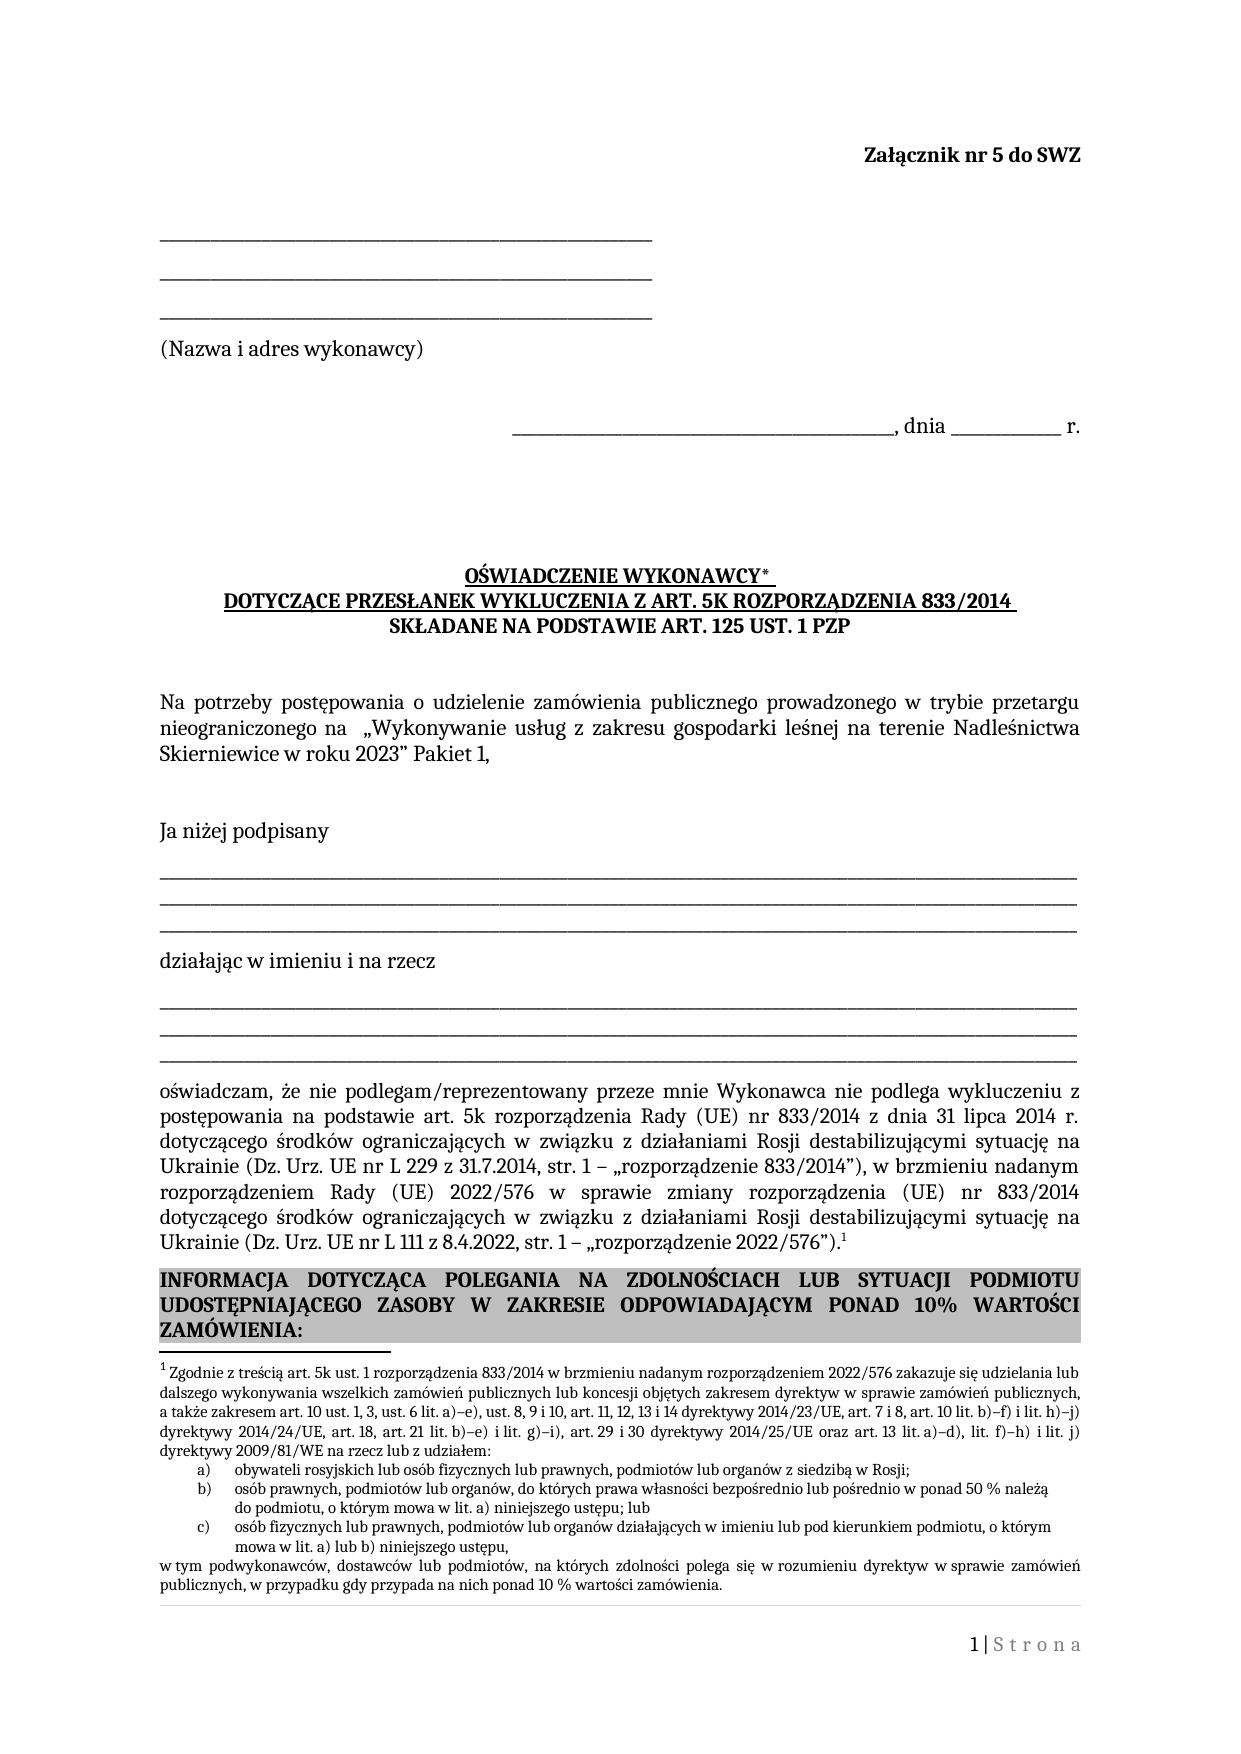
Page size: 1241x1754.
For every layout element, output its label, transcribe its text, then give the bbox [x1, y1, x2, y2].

text (Nazwa i adres wykonawcy) [159, 336, 1081, 362]
text Na potrzeby postępowania o udzielenie zamówienia publicznego prowadzonego w trybie przetargu nieograniczonego na „Wykonywanie usług z zakresu gospodarki leśnej na terenie Nadleśnictwa Skierniewice w roku 2023” Pakiet 1, [159, 690, 1081, 768]
text Załącznik nr 5 do SWZ [159, 142, 1081, 168]
text _____________________________________________, dnia _____________ r. [159, 413, 1081, 439]
text Ja niżej podpisany [159, 818, 1081, 844]
text oświadczam, że nie podlegam/reprezentowany przeze mnie Wykonawca nie podlega wykluczeniu z postępowania na podstawie art. 5k rozporządzenia Rady (UE) nr 833/2014 z dnia 31 lipca 2014 r. dotyczącego środków ograniczających w związku z działaniami Rosji destabilizującymi sytuację na Ukrainie (Dz. Urz. UE nr L 229 z 31.7.2014, str. 1 – „rozporządzenie 833/2014”), w brzmieniu nadanym rozporządzeniem Rady (UE) 2022/576 w sprawie zmiany rozporządzenia (UE) nr 833/2014 dotyczącego środków ograniczających w związku z działaniami Rosji destabilizującymi sytuację na Ukrainie (Dz. Urz. UE nr L 111 z 8.4.2022, str. 1 – „rozporządzenie 2022/576”). [159, 1079, 1081, 1255]
text OŚWIADCZENIE WYKONAWCY* DOTYCZĄCE PRZESŁANEK WYKLUCZENIA Z ART. 5K ROZPORZĄDZENIA 833/2014 SKŁADANE NA PODSTAWIE ART. 125 UST. 1 PZP [159, 564, 1081, 639]
text INFORMACJA DOTYCZĄCA POLEGANIA NA ZDOLNOŚCIACH LUB SYTUACJI PODMIOTU UDOSTĘPNIAJĄCEGO ZASOBY W ZAKRESIE ODPOWIADAJĄCYM PONAD 10% WARTOŚCI ZAMÓWIENIA: [159, 1268, 1081, 1343]
text __________________________________________________________ [159, 297, 1081, 323]
text ____________________________________________________________________________________________________________________________________________________________________________________________________________________________________________________________________________________________________________________________________ [159, 987, 1081, 1066]
text __________________________________________________________ [159, 258, 1081, 284]
text działając w imieniu i na rzecz [159, 948, 1081, 974]
text __________________________________________________________ [159, 219, 1081, 245]
text ____________________________________________________________________________________________________________________________________________________________________________________________________________________________________________________________________________________________________________________________________ [159, 857, 1081, 936]
